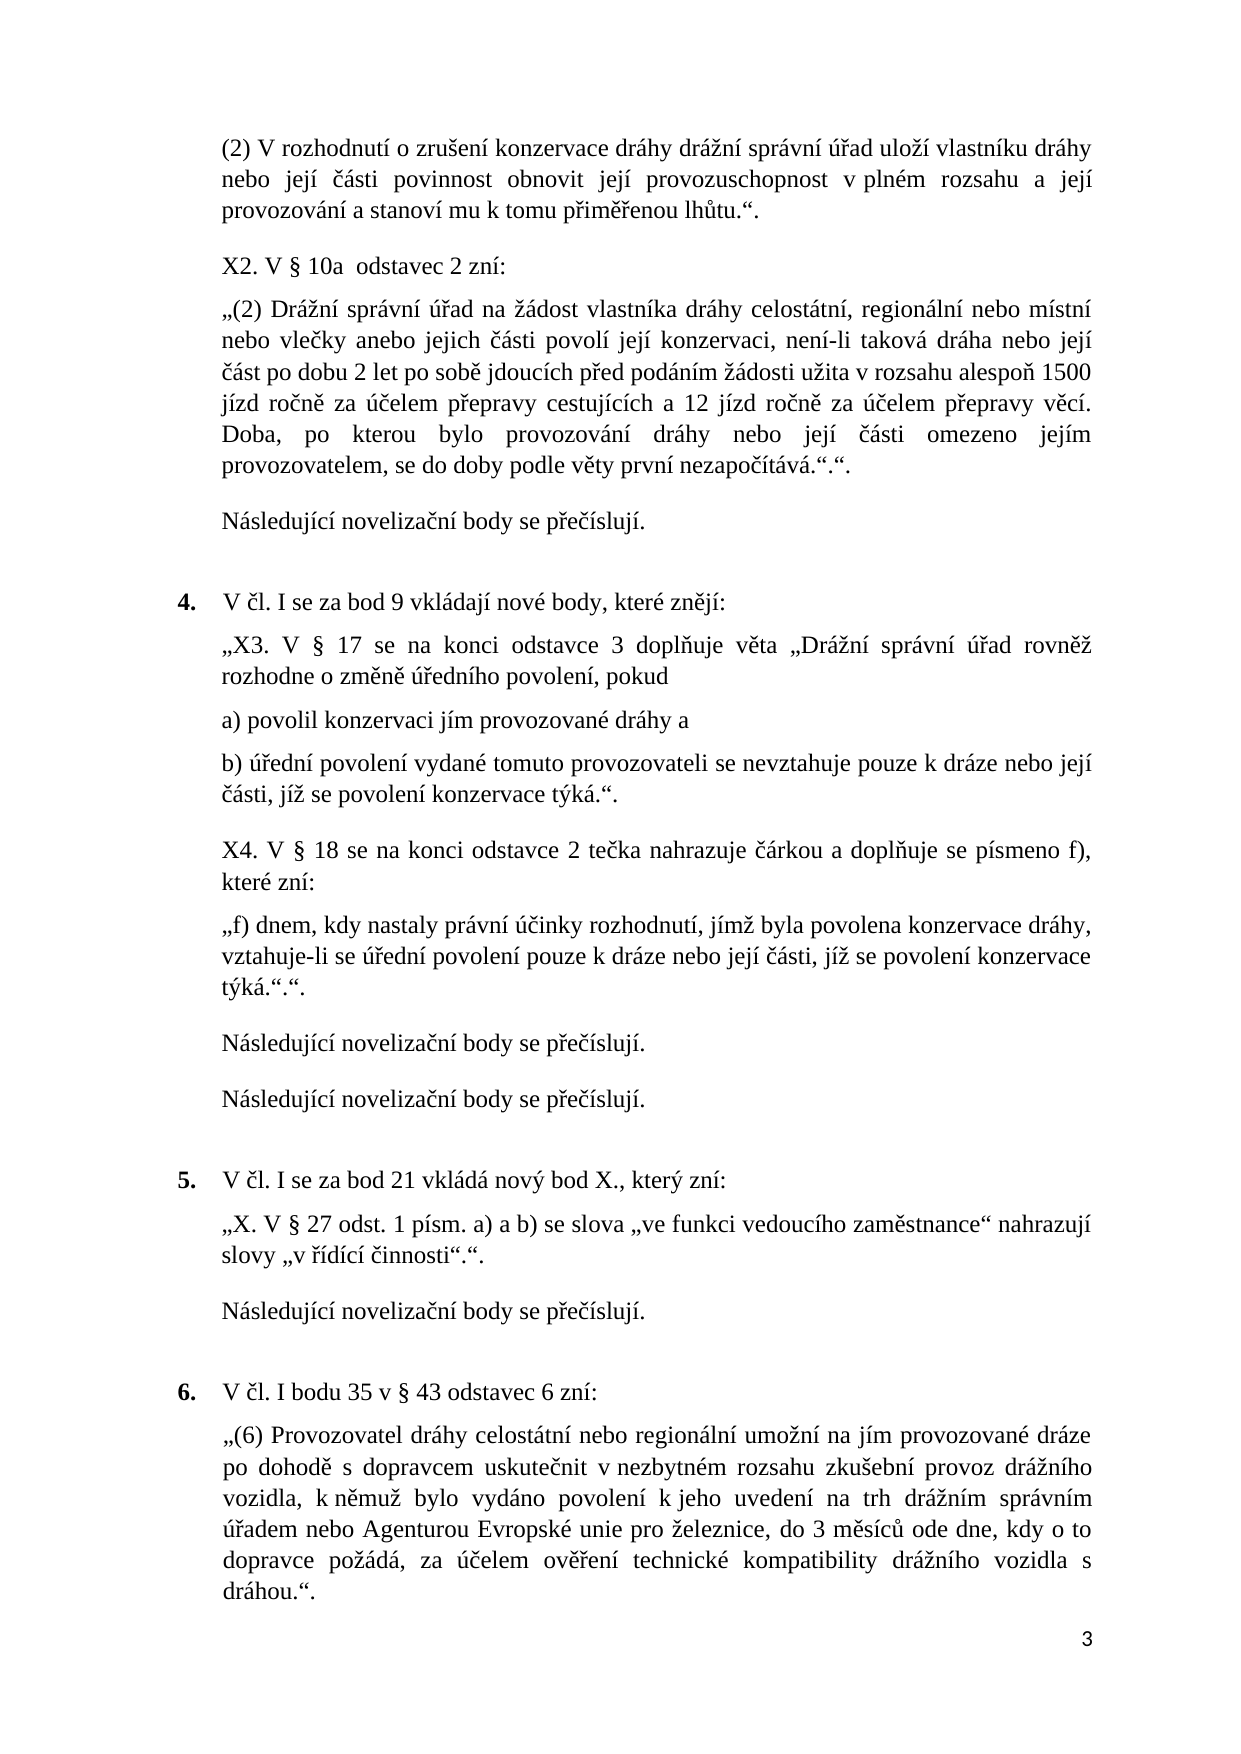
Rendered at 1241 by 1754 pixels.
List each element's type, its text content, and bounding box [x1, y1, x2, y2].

text „X3. V § 17 se na konci odstavce 3 doplňuje věta „Drážní správní úřad rovněž rozhodne o změně úředního povolení, pokud [221, 630, 1093, 690]
text Následující novelizační body se přečíslují. [185, 1084, 1093, 1113]
text Následující novelizační body se přečíslují. [185, 1296, 1093, 1325]
list „(6) Provozovatel dráhy celostátní nebo regionální umožní na jím provozované dráze po dohodě s dopravcem uskutečnit v nezbytném rozsahu zkušební provoz drážního vozidla, k němuž bylo vydáno povolení k jeho uvedení na trh drážním správním úřadem nebo Agenturou Evropské unie pro železnice, do 3 měsíců ode dne, kdy o to dopravce požádá, za účelem ověření technické kompatibility drážního vozidla s dráhou.“. [223, 1421, 1093, 1604]
list V čl. I bodu 35 v § 43 odstavec 6 zní: [177, 1377, 1093, 1406]
list V čl. I se za bod 9 vkládají nové body, které znějí: [177, 587, 1093, 616]
list V čl. I se za bod 21 vkládá nový bod X., který zní: [177, 1165, 1093, 1194]
text a) povolil konzervaci jím provozované dráhy a [148, 705, 1093, 734]
text Následující novelizační body se přečíslují. [185, 1028, 1093, 1057]
text (2) V rozhodnutí o zrušení konzervace dráhy drážní správní úřad uloží vlastníku dráhy nebo její části povinnost obnovit její provozuschopnost v plném rozsahu a její provozování a stanoví mu k tomu přiměřenou lhůtu.“. [221, 133, 1093, 224]
text „f) dnem, kdy nastaly právní účinky rozhodnutí, jímž byla povolena konzervace dráhy, vztahuje-li se úřední povolení pouze k dráze nebo její části, jíž se povolení konzervace týká.“.“. [221, 910, 1093, 1001]
text Následující novelizační body se přečíslují. [185, 506, 1093, 534]
text „(2) Drážní správní úřad na žádost vlastníka dráhy celostátní, regionální nebo místní nebo vlečky anebo jejich části povolí její konzervaci, není-li taková dráha nebo její část po dobu 2 let po sobě jdoucích před podáním žádosti užita v rozsahu alespoň 1500 jízd ročně za účelem přepravy cestujících a 12 jízd ročně za účelem přepravy věcí. Doba, po kterou bylo provozování dráhy nebo její části omezeno jejím provozovatelem, se do doby podle věty první nezapočítává.“.“. [221, 294, 1093, 478]
text X4. V § 18 se na konci odstavce 2 tečka nahrazuje čárkou a doplňuje se písmeno f), které zní: [221, 836, 1093, 895]
text b) úřední povolení vydané tomuto provozovateli se nevztahuje pouze k dráze nebo její části, jíž se povolení konzervace týká.“. [221, 748, 1093, 808]
text X2. V § 10a odstavec 2 zní: [148, 251, 1093, 280]
text „X. V § 27 odst. 1 písm. a) a b) se slova „ve funkci vedoucího zaměstnance“ nahrazují slovy „v řídící činnosti“.“. [221, 1209, 1093, 1269]
